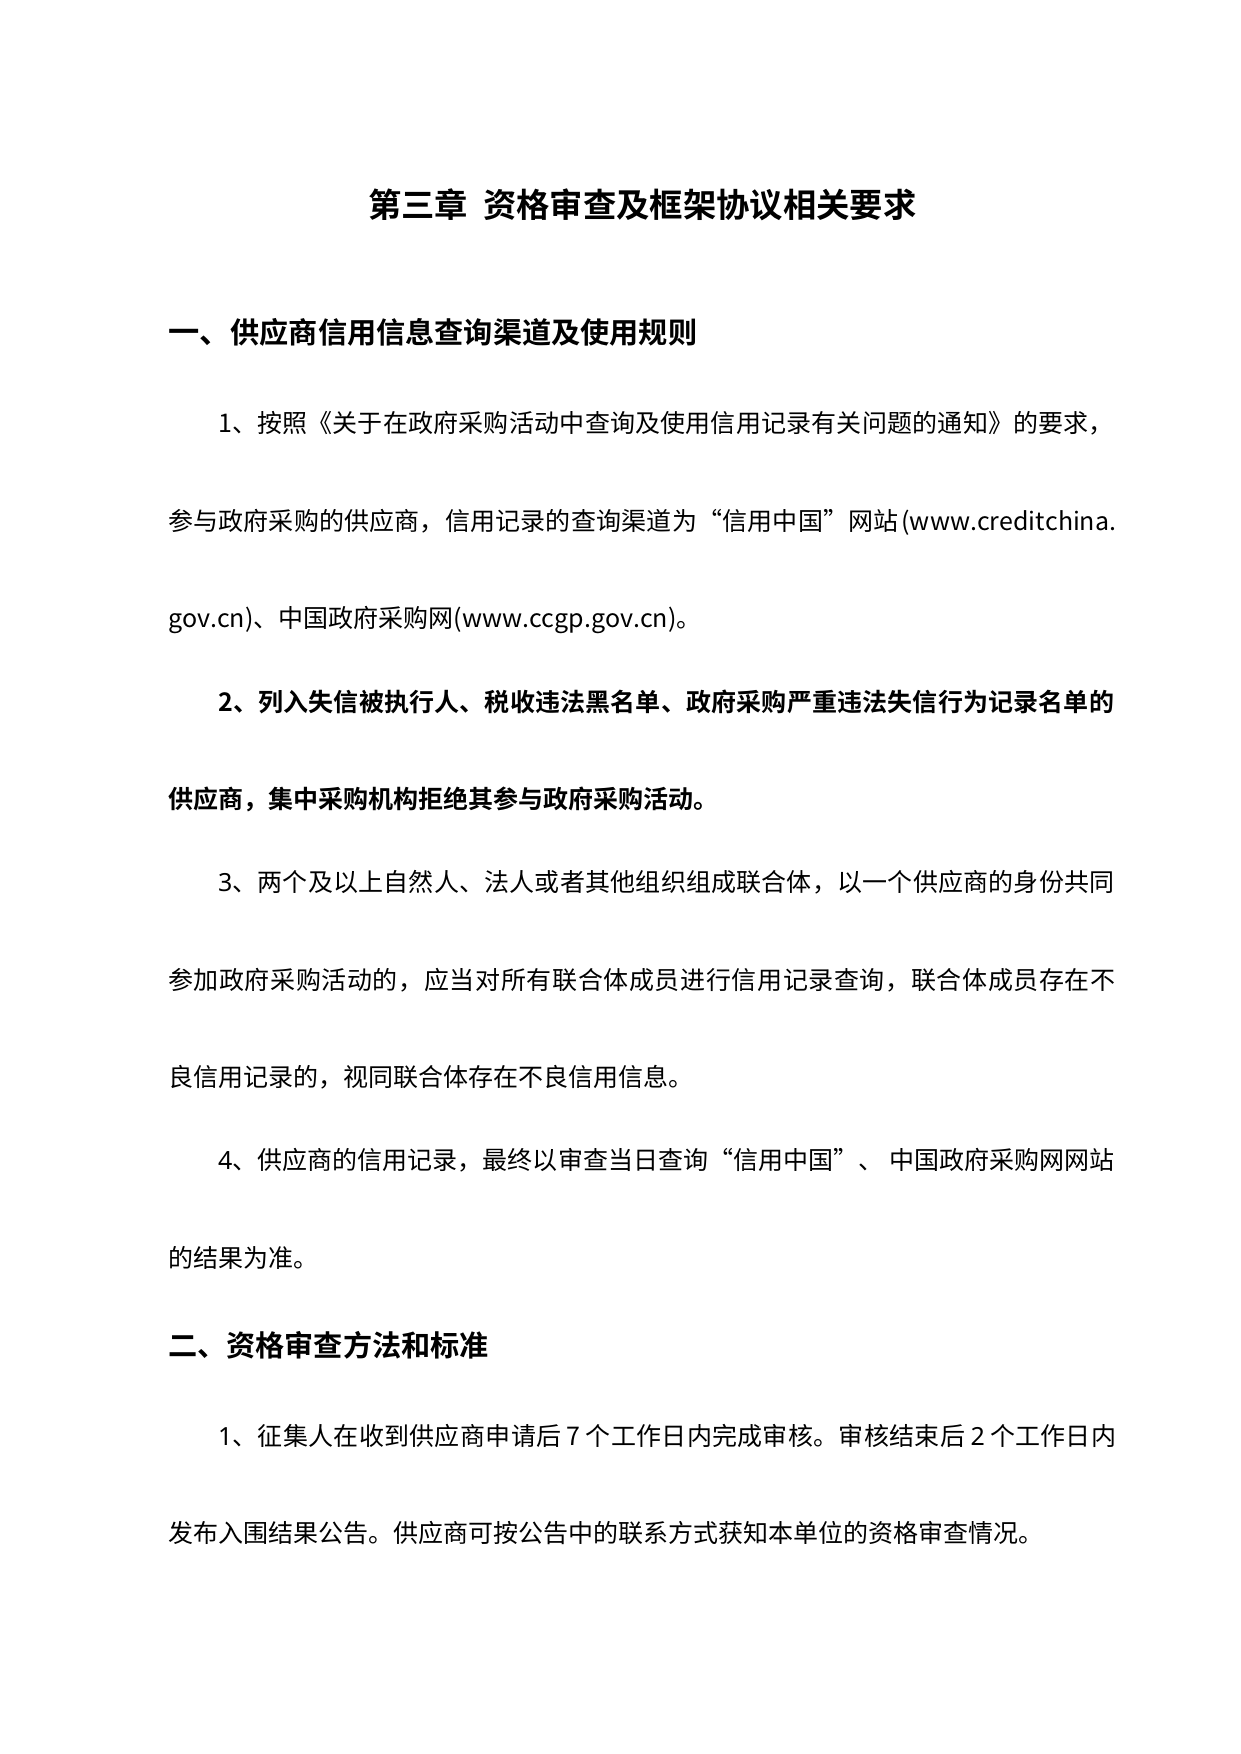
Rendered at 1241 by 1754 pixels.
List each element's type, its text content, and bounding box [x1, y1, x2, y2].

subtitle 二、资格审查方法和标准 [168, 1311, 1116, 1376]
subtitle 一、供应商信用信息查询渠道及使用规则 [168, 298, 1116, 363]
list 2、列入失信被执行人、税收违法黑名单、政府采购严重违法失信行为记录名单的供应商，集中采购机构拒绝其参与政府采购活动。 [168, 668, 1116, 830]
list 4、供应商的信用记录，最终以审查当日查询“信用中国”、 中国政府采购网网站的结果为准。 [168, 1126, 1116, 1289]
list 1、征集人在收到供应商申请后7个工作日内完成审核。审核结束后2个工作日内发布入围结果公告。供应商可按公告中的联系方式获知本单位的资格审查情况。 [168, 1402, 1116, 1564]
list 1、按照《关于在政府采购活动中查询及使用信用记录有关问题的通知》的要求，参与政府采购的供应商，信用记录的查询渠道为“信用中国”网站(www.creditchina.gov.cn)、中国政府采购网(www.ccgp.gov.cn)。 [168, 389, 1116, 649]
list 3、两个及以上自然人、法人或者其他组织组成联合体，以一个供应商的身份共同参加政府采购活动的，应当对所有联合体成员进行信用记录查询，联合体成员存在不良信用记录的，视同联合体存在不良信用信息。 [168, 848, 1116, 1108]
text 第三章 资格审查及框架协议相关要求 [168, 174, 1116, 229]
